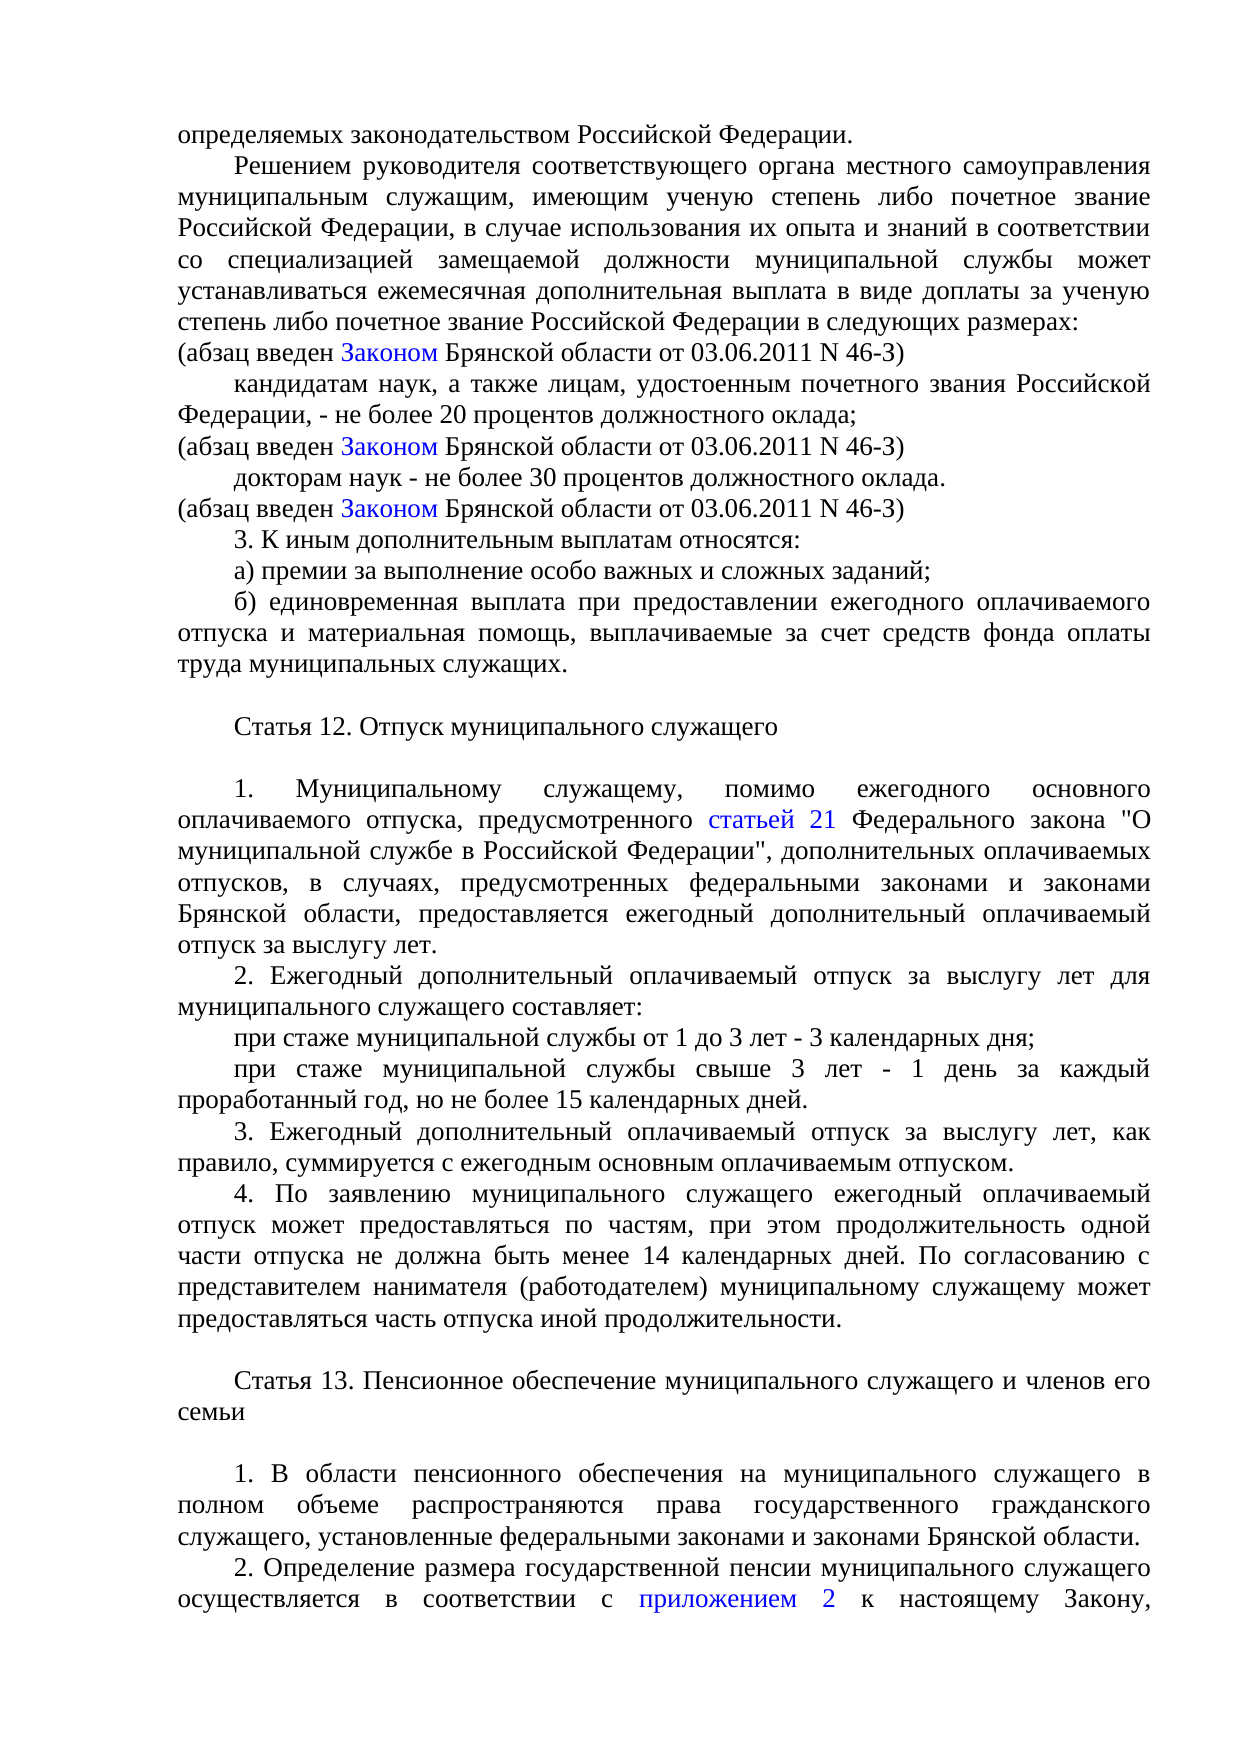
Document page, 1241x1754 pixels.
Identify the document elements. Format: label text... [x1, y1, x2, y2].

text Статья 12. Отпуск муниципального служащего [177, 710, 1152, 741]
text при стаже муниципальной службы свыше 3 лет - 1 день за каждый проработанный год, но не более 15 календарных дней. [177, 1052, 1152, 1115]
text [177, 1551, 1152, 1613]
text (абзац введен Законом Брянской области от 03.06.2011 N 46-З) [177, 429, 1152, 461]
text 3. К иным дополнительным выплатам относятся: [177, 523, 1152, 554]
text 1. Муниципальному служащему, помимо ежегодного основного оплачиваемого отпуска, предусмотренного статьей 21 Федерального закона "О муниципальной службе в Российской Федерации", дополнительных оплачиваемых отпусков, в случаях, предусмотренных федеральными законами и законами Брянской области, предоставляется ежегодный дополнительный оплачиваемый отпуск за выслугу лет. [177, 772, 1152, 959]
text докторам наук - не более 30 процентов должностного оклада. [177, 461, 1152, 492]
text б) единовременная выплата при предоставлении ежегодного оплачиваемого отпуска и материальная помощь, выплачиваемые за счет средств фонда оплаты труда муниципальных служащих. [177, 585, 1152, 679]
text при стаже муниципальной службы от 1 до 3 лет - 3 календарных дня; [177, 1021, 1152, 1052]
text 2. Ежегодный дополнительный оплачиваемый отпуск за выслугу лет для муниципального служащего составляет: [177, 959, 1152, 1021]
text (абзац введен Законом Брянской области от 03.06.2011 N 46-З) [177, 336, 1152, 367]
text 1. В области пенсионного обеспечения на муниципального служащего в полном объеме распространяются права государственного гражданского служащего, установленные федеральными законами и законами Брянской области. [177, 1457, 1152, 1551]
text (абзац введен Законом Брянской области от 03.06.2011 N 46-З) [177, 492, 1152, 523]
text 3. Ежегодный дополнительный оплачиваемый отпуск за выслугу лет, как правило, суммируется с ежегодным основным оплачиваемым отпуском. [177, 1115, 1152, 1177]
text Решением руководителя соответствующего органа местного самоуправления муниципальным служащим, имеющим ученую степень либо почетное звание Российской Федерации, в случае использования их опыта и знаний в соответствии со специализацией замещаемой должности муниципальной службы может устанавливаться ежемесячная дополнительная выплата в виде доплаты за ученую степень либо почетное звание Российской Федерации в следующих размерах: [177, 149, 1152, 336]
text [177, 118, 1152, 149]
text Статья 13. Пенсионное обеспечение муниципального служащего и членов его семьи [177, 1364, 1152, 1426]
text 4. По заявлению муниципального служащего ежегодный оплачиваемый отпуск может предоставляться по частям, при этом продолжительность одной части отпуска не должна быть менее 14 календарных дней. По согласованию с представителем нанимателя (работодателем) муниципальному служащему может предоставляться часть отпуска иной продолжительности. [177, 1177, 1152, 1333]
text кандидатам наук, а также лицам, удостоенным почетного звания Российской Федерации, - не более 20 процентов должностного оклада; [177, 367, 1152, 429]
text а) премии за выполнение особо важных и сложных заданий; [177, 554, 1152, 585]
